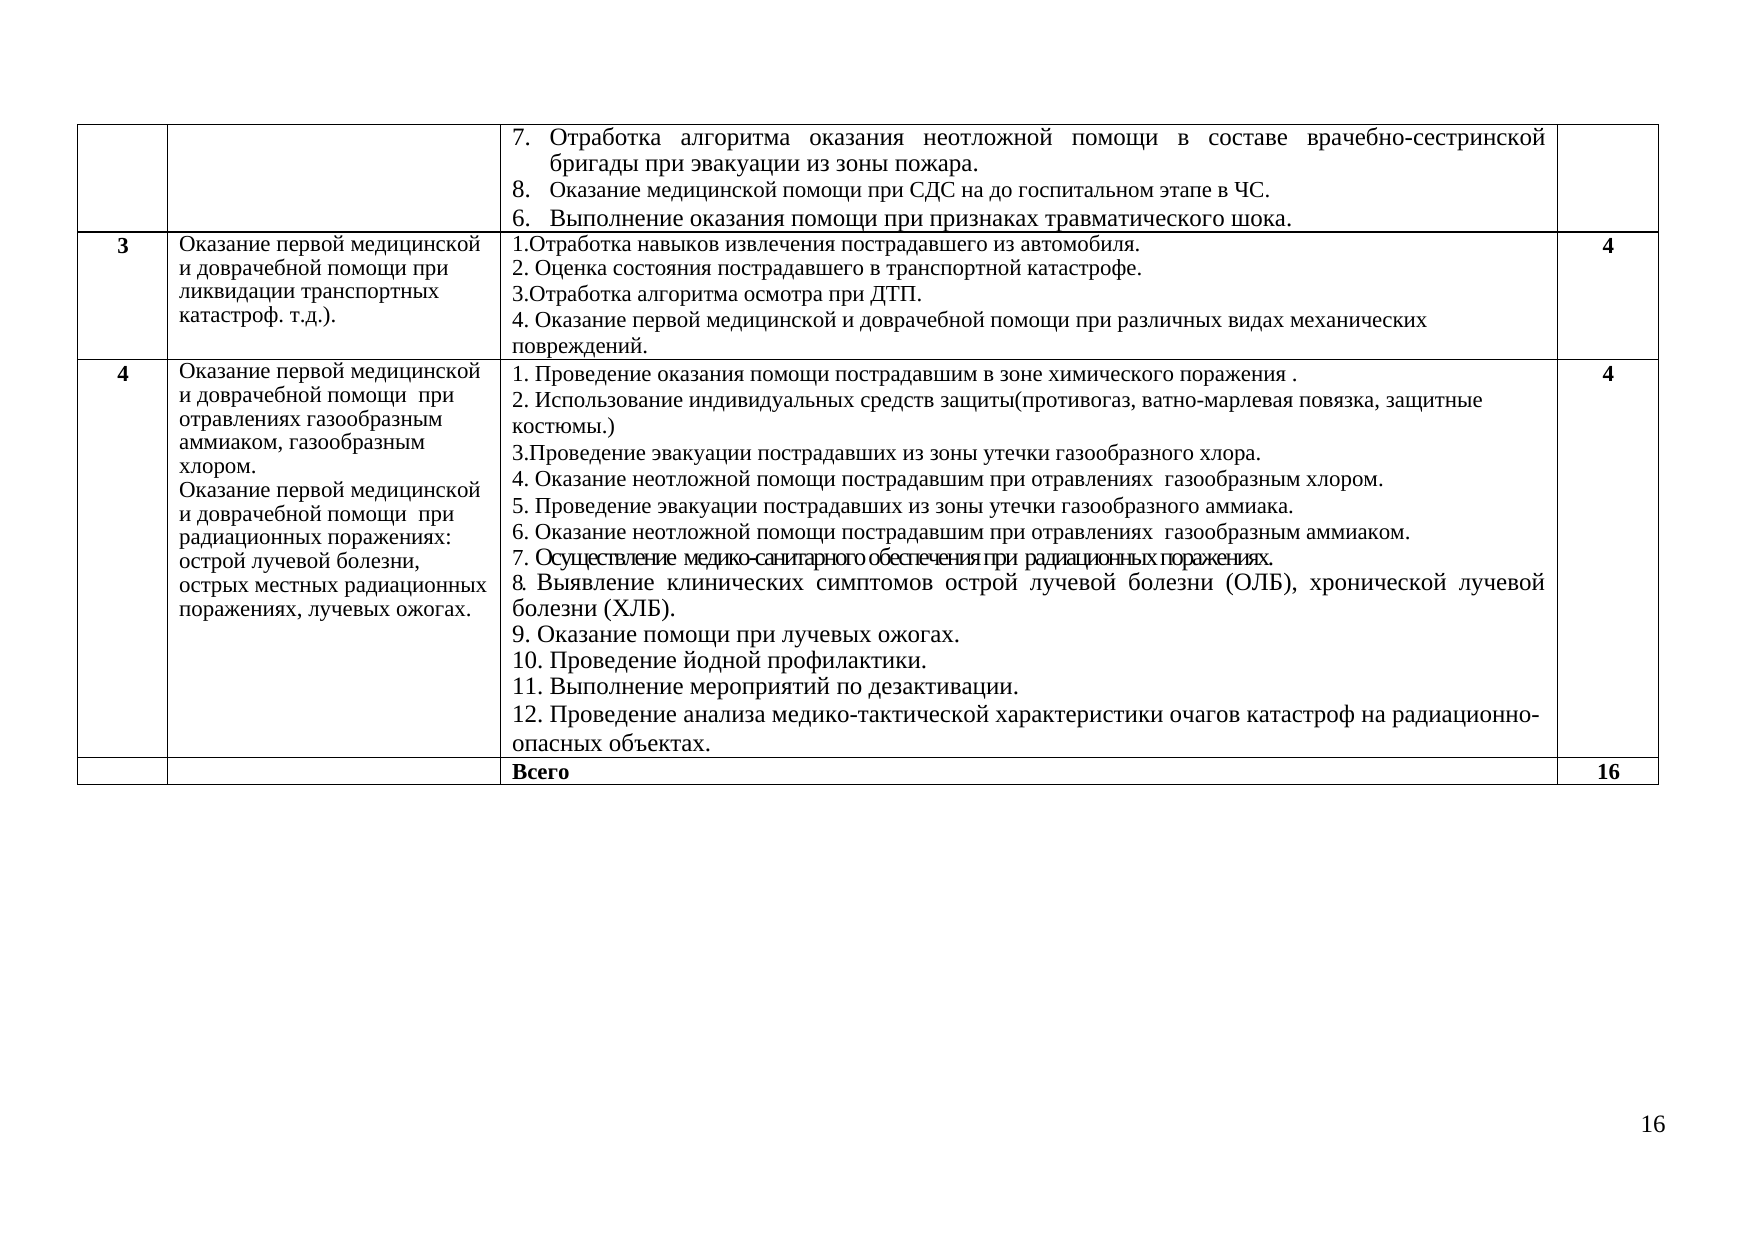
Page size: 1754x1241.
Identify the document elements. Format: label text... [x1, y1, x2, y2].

table_cell [78, 758, 167, 784]
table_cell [501, 125, 1557, 231]
table_cell 1.Отработка навыков извлечения пострадавшего из автомобиля. 2. Оценка состояния пострадавшего в транспортной катастрофе. 3.Отработка алгоритма осмотра при ДТП. 4. Оказание первой медицинской и доврачебной помощи при различных видах механических повреждений. [501, 233, 1557, 359]
table_cell 16 [1558, 758, 1658, 784]
table_cell 4 [1558, 360, 1658, 757]
table_cell 3 [78, 233, 167, 359]
table_cell Всего [501, 758, 1557, 784]
table_cell [168, 758, 500, 784]
table_cell Оказание первой медицинской и доврачебной помощи при ликвидации транспортных катастроф. т.д.). [168, 233, 500, 359]
table_cell Оказание первой медицинской и доврачебной помощи при отравлениях газообразным аммиаком, газообразным хлором. Оказание первой медицинской и доврачебной помощи при радиационных поражениях: острой лучевой болезни, острых местных радиационных поражениях, лучевых ожогах. [168, 360, 500, 757]
table_cell 4 [1558, 125, 1658, 231]
table_cell 2 [78, 125, 167, 231]
table_cell 4 [78, 360, 167, 757]
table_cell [168, 125, 500, 231]
table_cell 4 [1558, 233, 1658, 359]
table_cell 1. Проведение оказания помощи пострадавшим в зоне химического поражения . 2. Использование индивидуальных средств защиты(противогаз, ватно-марлевая повязка, защитные костюмы.) 3.Проведение эвакуации пострадавших из зоны утечки газообразного хлора. 4. Оказание неотложной помощи пострадавшим при отравлениях газообразным хлором. 5. Проведение эвакуации пострадавших из зоны утечки газообразного аммиака. 6. Оказание неотложной помощи пострадавшим при отравлениях газообразным аммиаком. 7. Осуществление медико-санитарного обеспечения при радиационных поражениях. 8. Выявление клинических симптомов острой лучевой болезни (ОЛБ), хронической лучевой болезни (ХЛБ). 9. Оказание помощи при лучевых ожогах. 10. Проведение йодной профилактики. 11. Выполнение мероприятий по дезактивации. 12. Проведение анализа медико-тактической характеристики очагов катастроф на радиационно-опасных объектах. [501, 360, 1557, 757]
